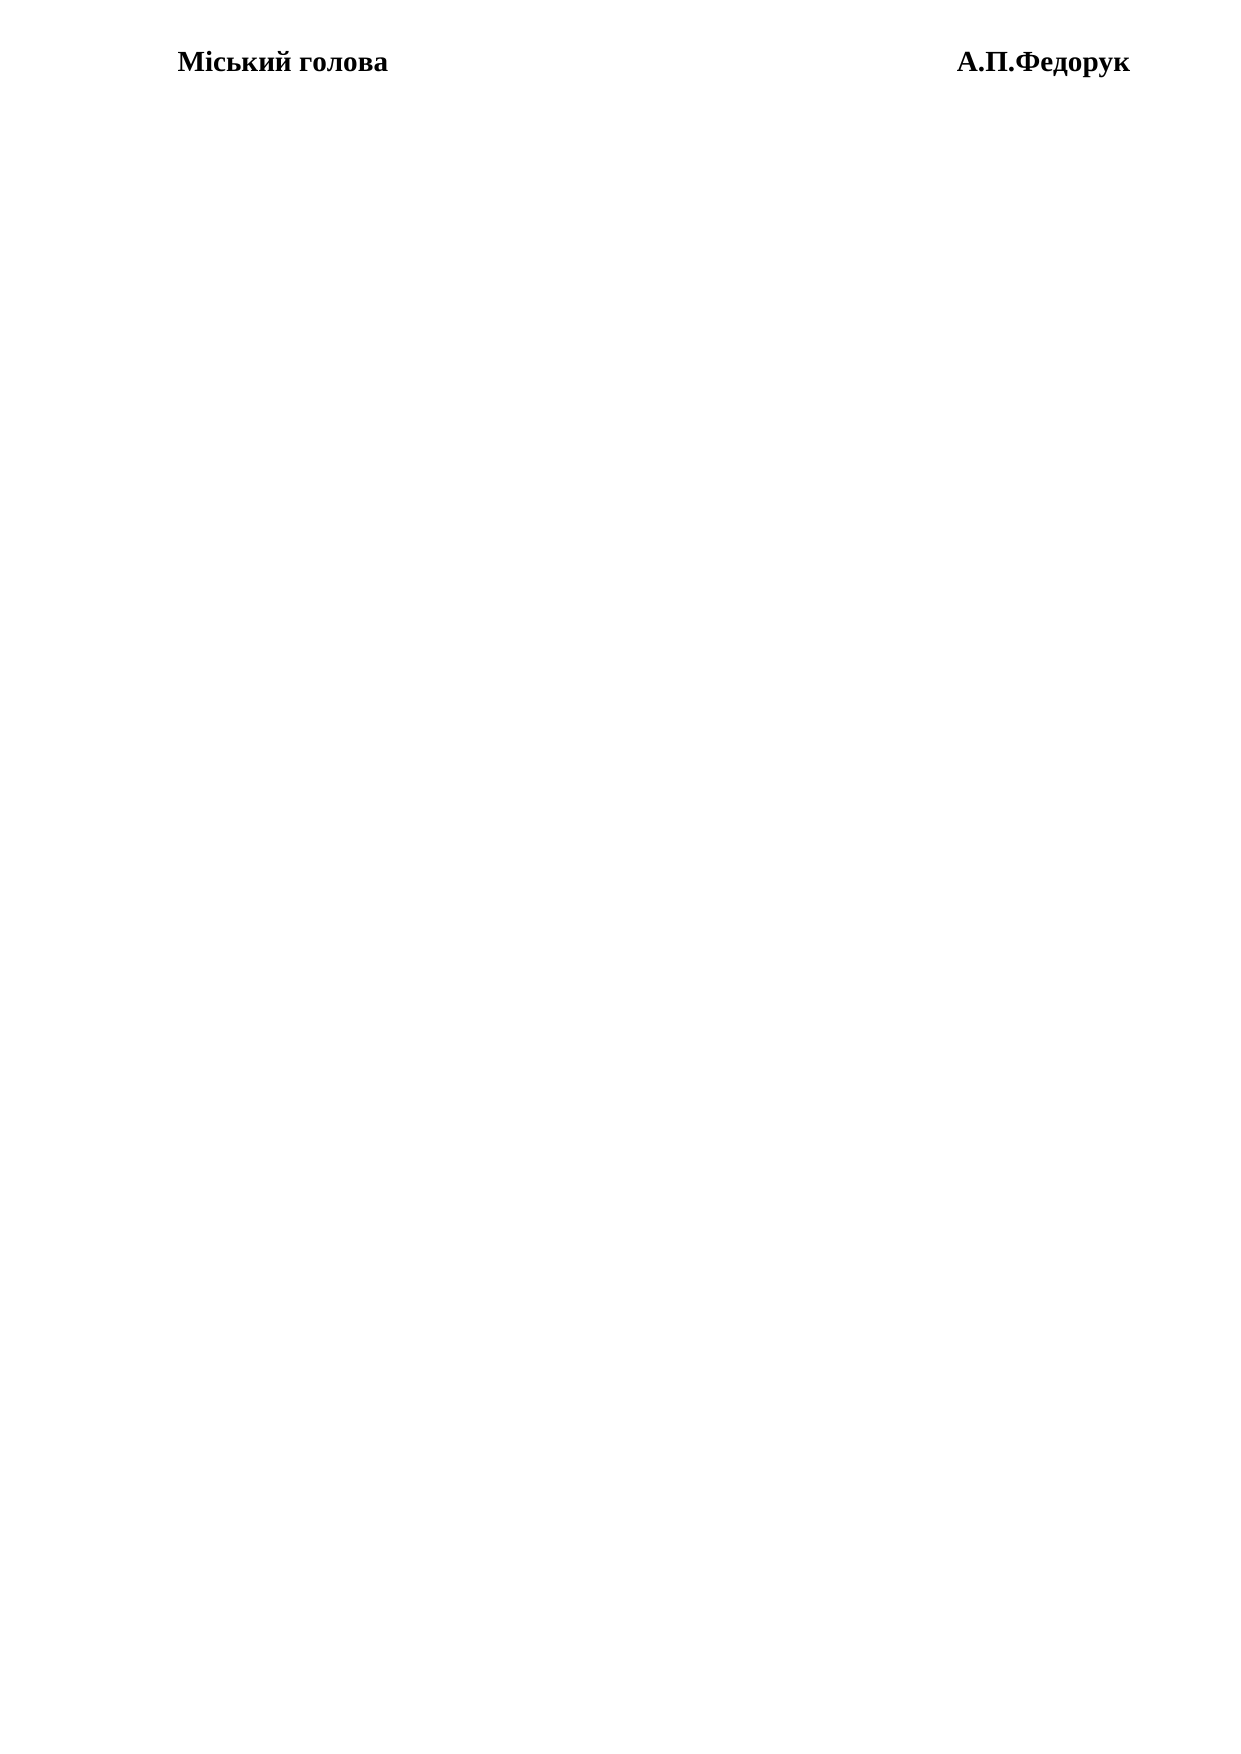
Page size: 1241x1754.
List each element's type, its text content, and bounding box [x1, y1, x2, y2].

text Міський голова А.П.Федорук [177, 44, 1152, 78]
